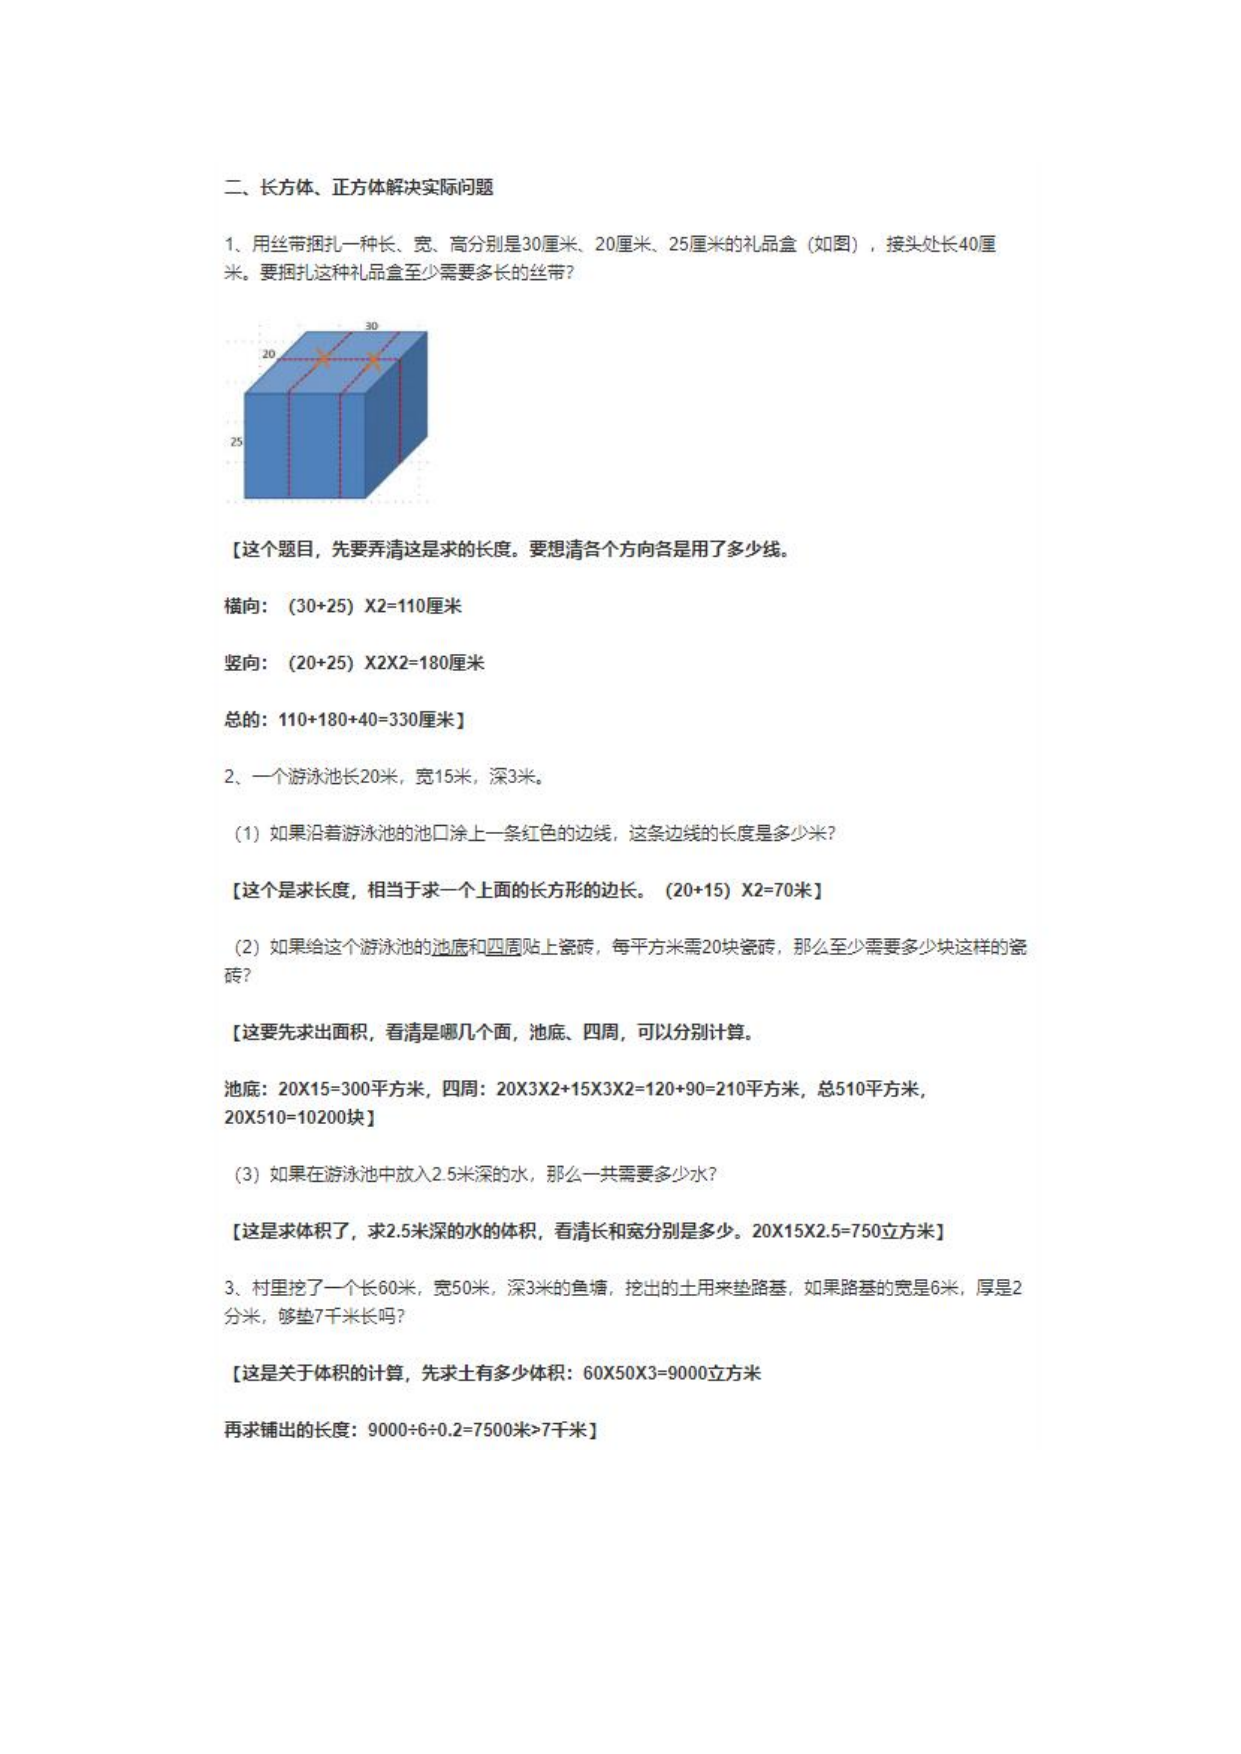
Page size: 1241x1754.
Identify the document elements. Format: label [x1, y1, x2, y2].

picture [187, 162, 1053, 1450]
